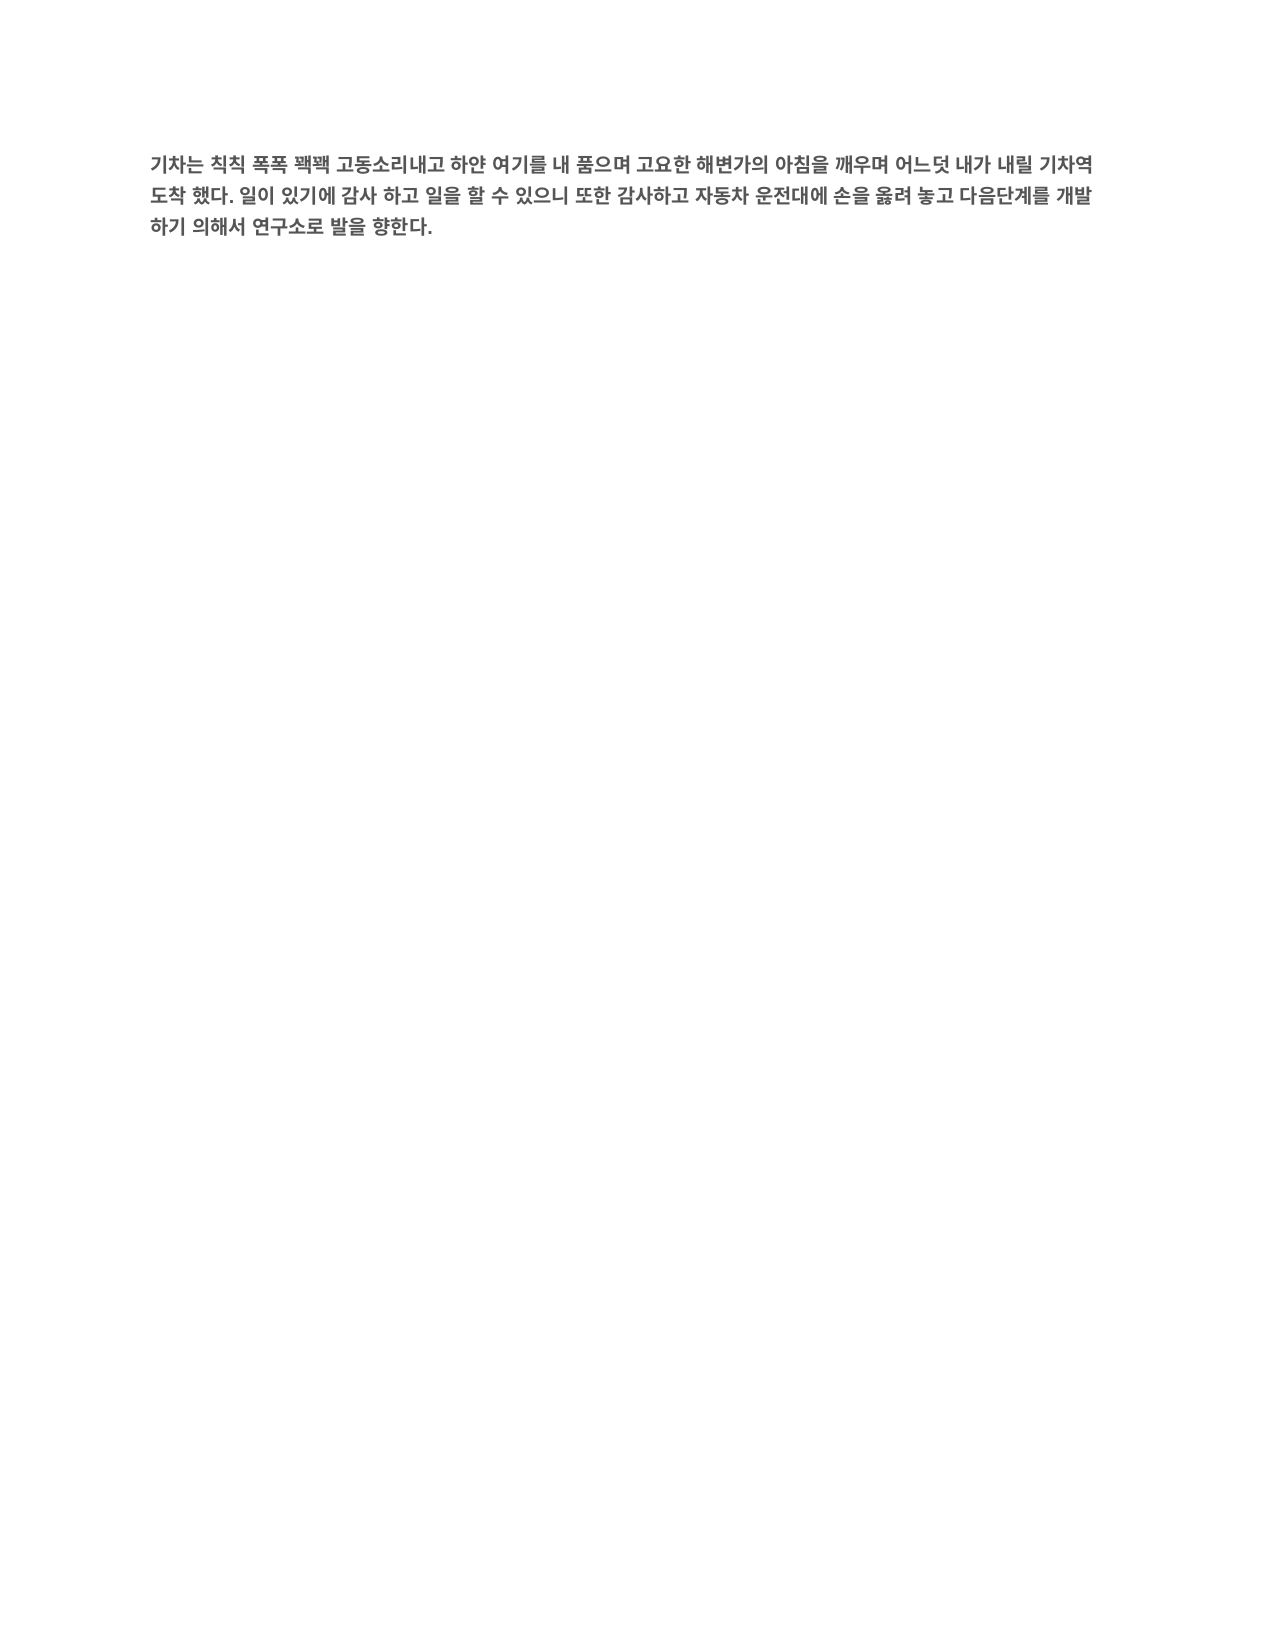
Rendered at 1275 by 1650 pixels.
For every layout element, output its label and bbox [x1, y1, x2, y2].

text [150, 150, 1125, 241]
